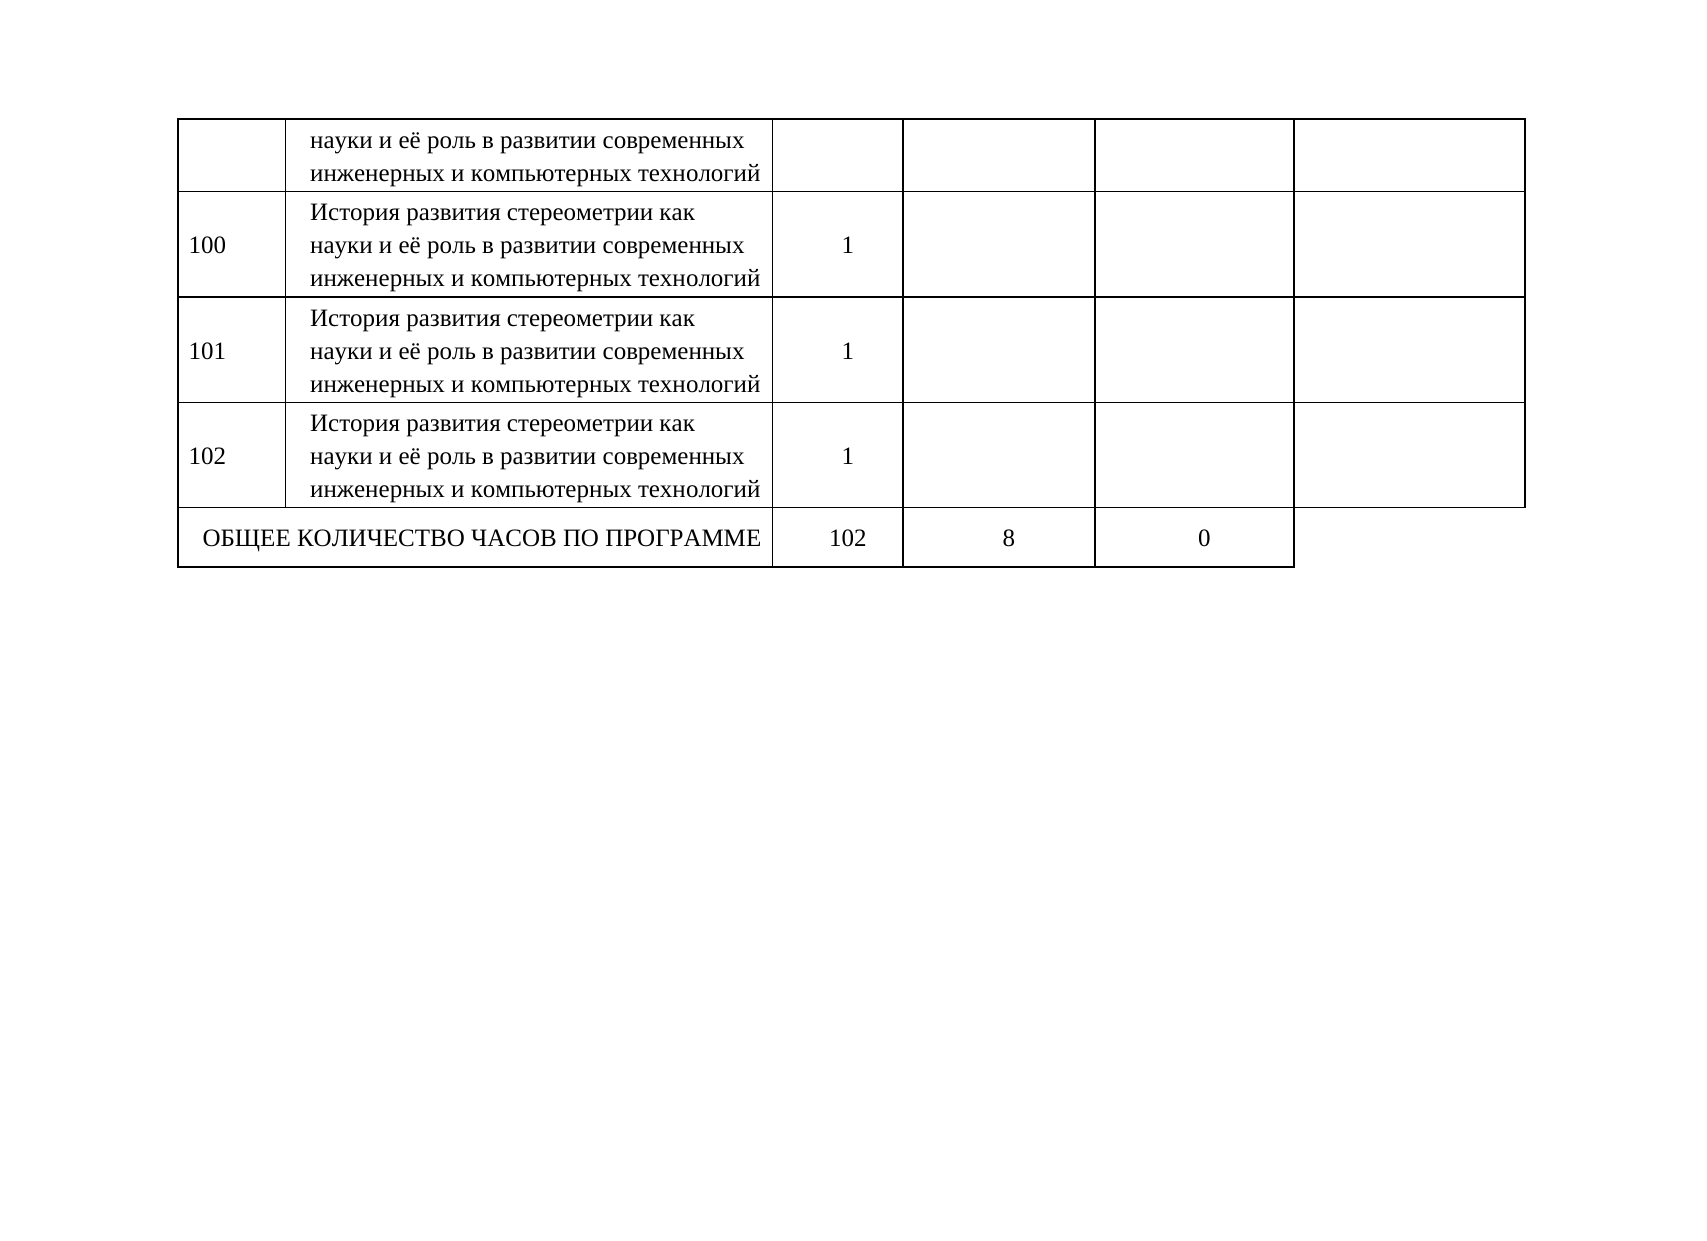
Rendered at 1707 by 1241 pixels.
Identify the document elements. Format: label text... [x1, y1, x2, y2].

table_cell 1 [773, 192, 902, 296]
table_cell История развития стереометрии как науки и её роль в развитии современных инженерных и компьютерных технологий [286, 298, 772, 401]
table_cell 0 [1096, 508, 1293, 566]
table_cell 102 [179, 403, 285, 507]
table_cell [1295, 120, 1524, 191]
table_cell История развития стереометрии как науки и её роль в развитии современных инженерных и компьютерных технологий [286, 403, 772, 507]
table_cell [904, 298, 1094, 401]
table_cell [1096, 403, 1293, 507]
table_cell 1 [773, 403, 902, 507]
table_cell 1 [773, 120, 902, 191]
table_cell [904, 192, 1094, 296]
table_cell [904, 120, 1094, 191]
table_cell ОБЩЕЕ КОЛИЧЕСТВО ЧАСОВ ПО ПРОГРАММЕ [179, 508, 772, 566]
table_cell 101 [179, 298, 285, 401]
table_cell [286, 120, 772, 191]
table_cell [1096, 298, 1293, 401]
table_cell [1295, 403, 1524, 507]
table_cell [286, 192, 772, 296]
table_cell [1096, 192, 1293, 296]
table_cell 102 [773, 508, 902, 566]
table_cell 1 [773, 298, 902, 401]
table_cell [1295, 298, 1524, 401]
table_cell [1096, 120, 1293, 191]
table_cell 8 [904, 508, 1094, 566]
table_cell 99 [179, 120, 285, 191]
table_cell 100 [179, 192, 285, 296]
table_cell [904, 403, 1094, 507]
table_cell [1295, 192, 1524, 296]
